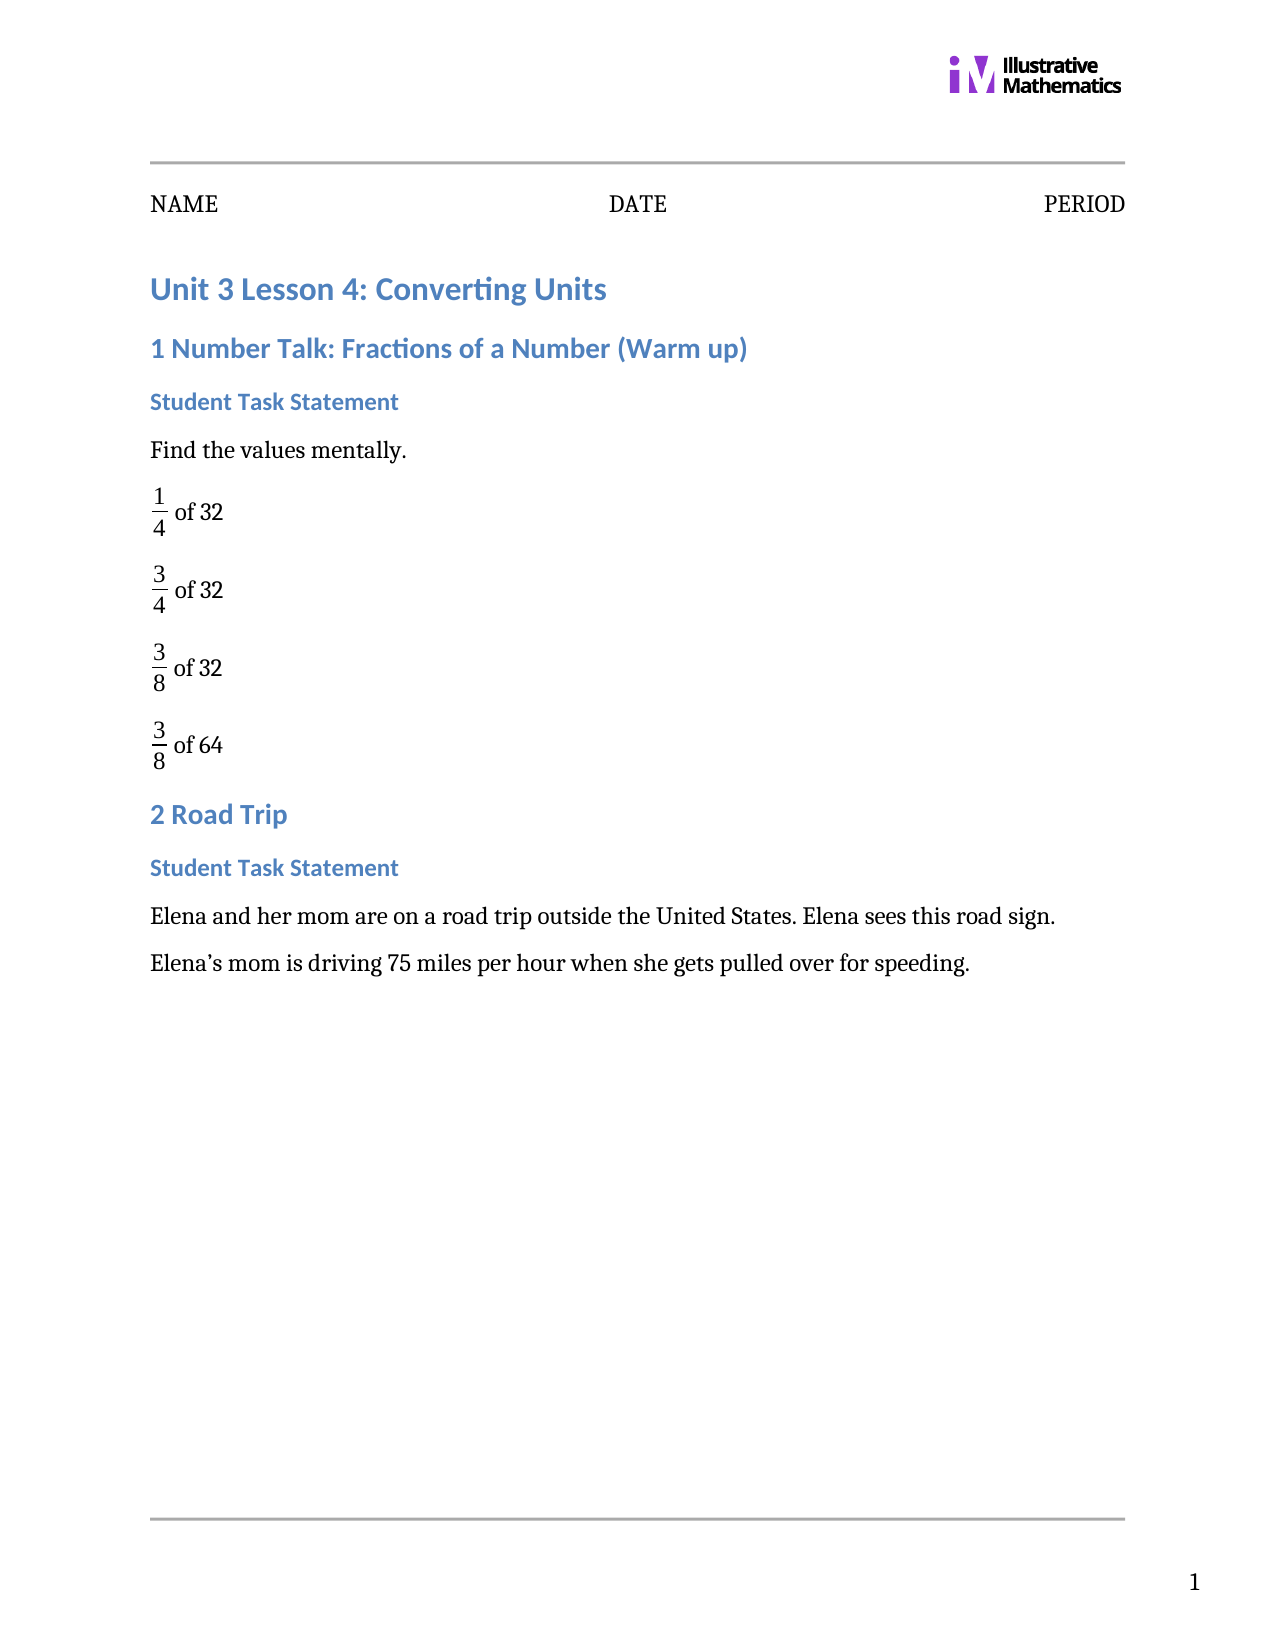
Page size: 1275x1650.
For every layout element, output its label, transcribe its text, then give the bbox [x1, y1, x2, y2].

text Elena’s mom is driving 75 miles per hour when she gets pulled over for speeding. [150, 949, 1125, 978]
subtitle 2 Road Trip [150, 796, 1125, 832]
text of 32 [150, 483, 1125, 542]
text Find the values mentally. [150, 436, 1125, 464]
subtitle 1 Number Talk: Fractions of a Number (Warm up) [150, 330, 1125, 366]
subtitle Student Task Statement [150, 386, 1125, 417]
text of 32 [150, 561, 1125, 620]
subtitle Student Task Statement [150, 852, 1125, 883]
subtitle Unit 3 Lesson 4: Converting Units [150, 268, 1125, 309]
text Elena and her mom are on a road trip outside the United States. Elena sees this road sign. [150, 902, 1125, 931]
picture [949, 55, 1121, 93]
text of 64 [150, 716, 1125, 775]
text of 32 [150, 638, 1125, 697]
